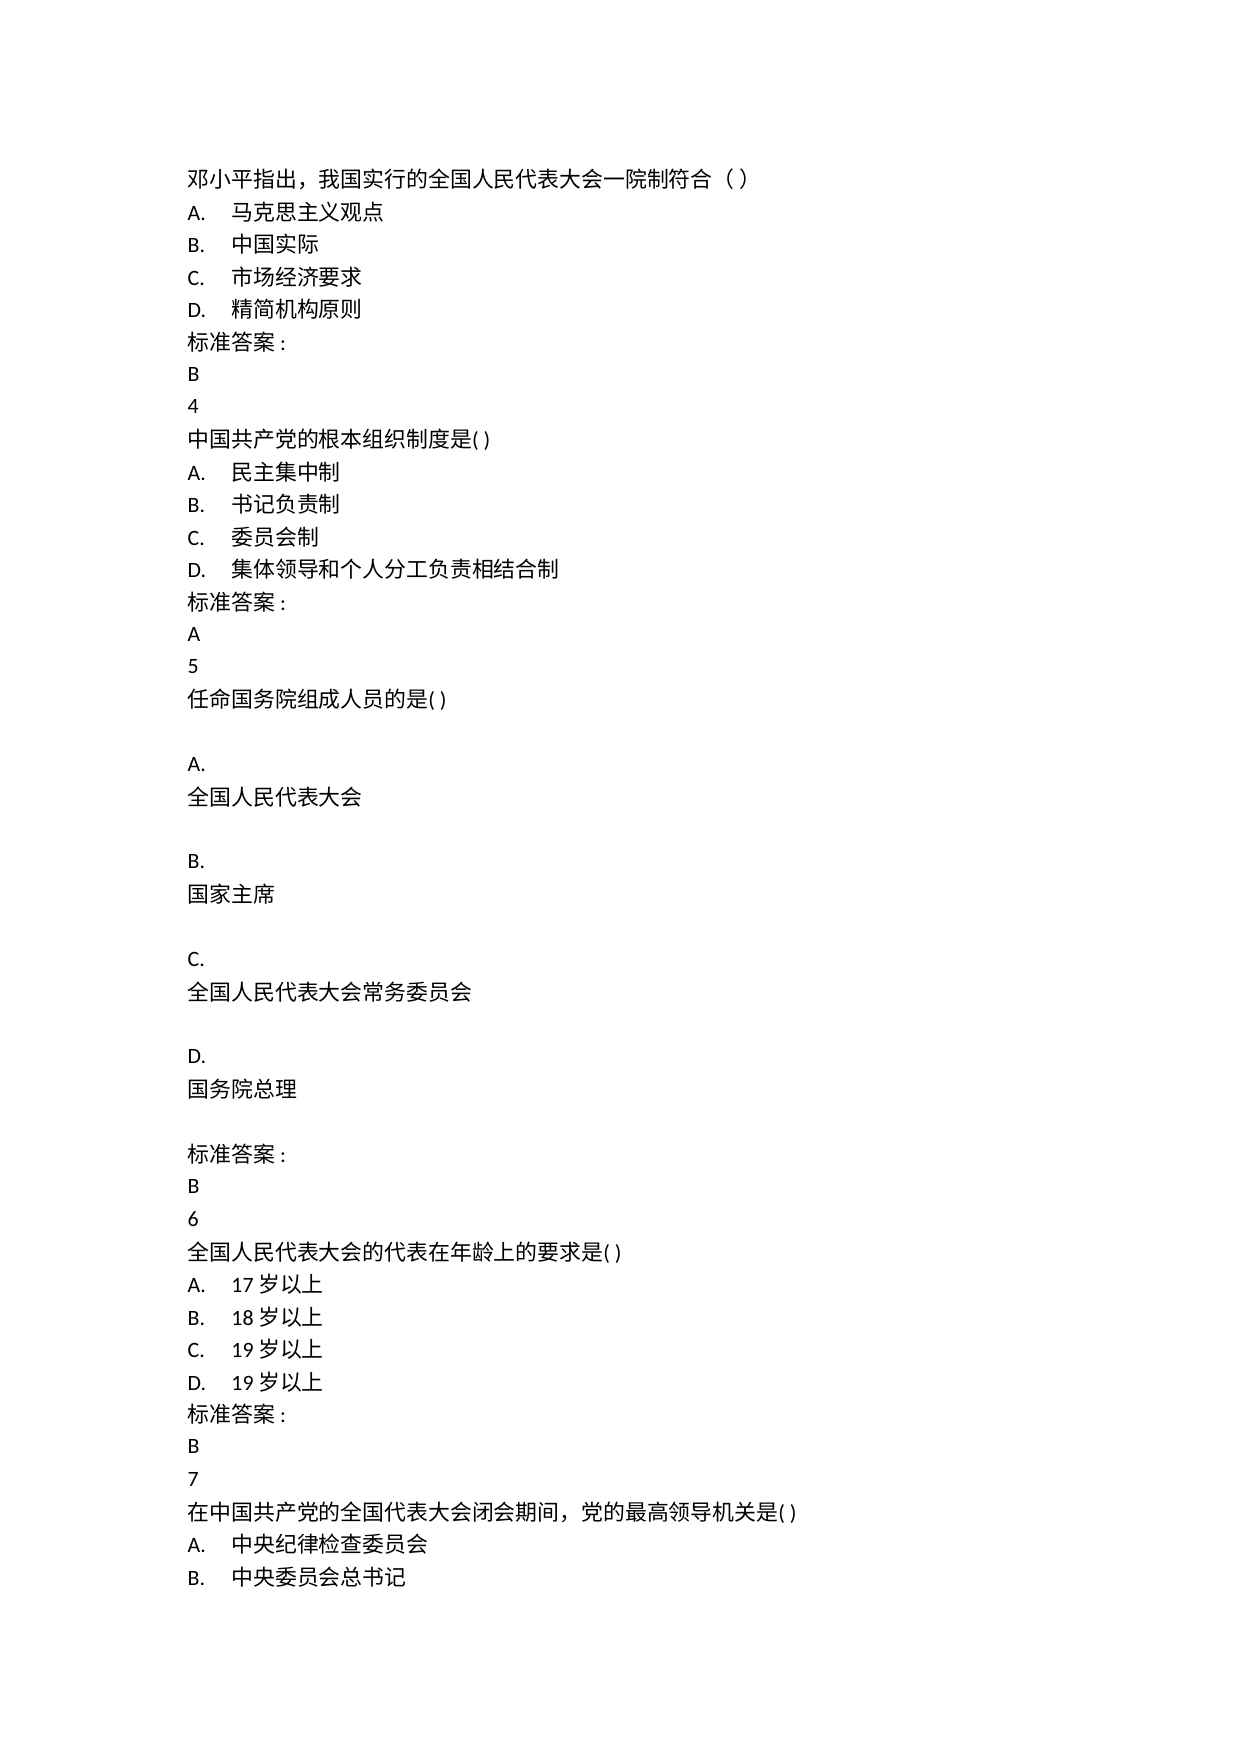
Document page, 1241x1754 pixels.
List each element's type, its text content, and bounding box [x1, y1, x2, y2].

text 7 [187, 1462, 1053, 1494]
text D. 精简机构原则 [187, 292, 1053, 324]
text 邓小平指出，我国实行的全国人民代表大会一院制符合（ ） [187, 162, 1053, 194]
text D. 集体领导和个人分工负责相结合制 [187, 552, 1053, 584]
text A. 17岁以上 [187, 1267, 1053, 1299]
text A. 马克思主义观点 [187, 194, 1053, 227]
text 全国人民代表大会 [187, 779, 1053, 812]
text D. [187, 1039, 1053, 1072]
text B [187, 357, 1053, 389]
text 标准答案 : [187, 1397, 1053, 1429]
text 5 [187, 649, 1053, 682]
text B [187, 1169, 1053, 1202]
text A. [187, 747, 1053, 779]
text C. 委员会制 [187, 519, 1053, 552]
text A. 民主集中制 [187, 454, 1053, 487]
text 全国人民代表大会常务委员会 [187, 974, 1053, 1007]
text B. 书记负责制 [187, 487, 1053, 519]
text D. 19岁以上 [187, 1364, 1053, 1397]
text B [187, 1429, 1053, 1462]
text 全国人民代表大会的代表在年龄上的要求是( ) [187, 1234, 1053, 1267]
text C. 市场经济要求 [187, 259, 1053, 292]
text 国务院总理 [187, 1072, 1053, 1104]
text 任命国务院组成人员的是( ) [187, 682, 1053, 714]
text B. 中央委员会总书记 [187, 1559, 1053, 1592]
text 标准答案 : [187, 584, 1053, 617]
text 国家主席 [187, 877, 1053, 909]
text A [187, 617, 1053, 649]
text B. 中国实际 [187, 227, 1053, 259]
text 4 [187, 389, 1053, 422]
text 标准答案 : [187, 1137, 1053, 1169]
text B. 18岁以上 [187, 1299, 1053, 1332]
text B. [187, 844, 1053, 877]
text A. 中央纪律检查委员会 [187, 1527, 1053, 1559]
text C. [187, 942, 1053, 974]
text 在中国共产党的全国代表大会闭会期间，党的最高领导机关是( ) [187, 1494, 1053, 1527]
text 6 [187, 1202, 1053, 1234]
text 标准答案 : [187, 324, 1053, 357]
text 中国共产党的根本组织制度是( ) [187, 422, 1053, 454]
text C. 19岁以上 [187, 1332, 1053, 1364]
